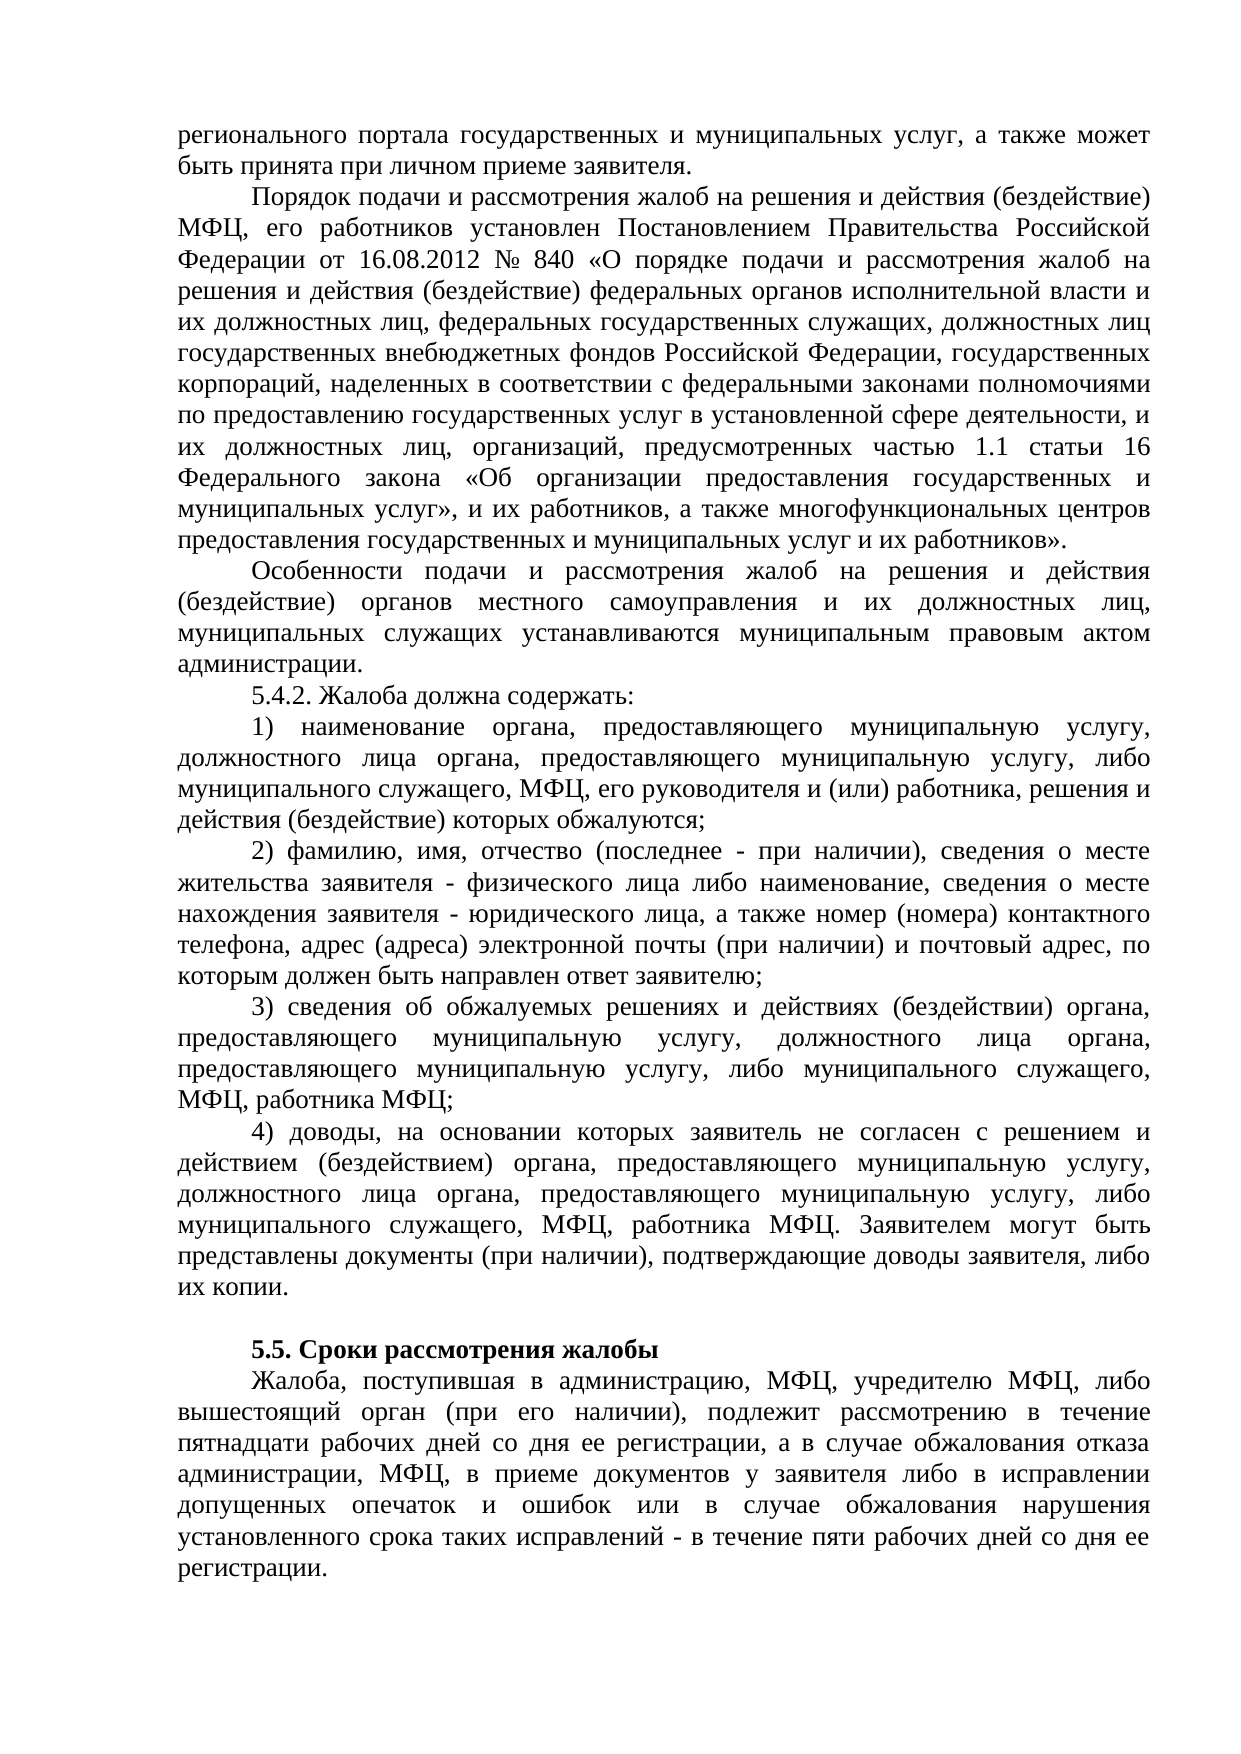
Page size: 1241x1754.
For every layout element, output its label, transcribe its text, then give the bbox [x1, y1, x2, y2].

text 5.5. Сроки рассмотрения жалобы [177, 1333, 1152, 1364]
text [177, 118, 1152, 180]
text Порядок подачи и рассмотрения жалоб на решения и действия (бездействие) МФЦ, его работников установлен Постановлением Правительства Российской Федерации от 16.08.2012 № 840 «О порядке подачи и рассмотрения жалоб на решения и действия (бездействие) федеральных органов исполнительной власти и их должностных лиц, федеральных государственных служащих, должностных лиц государственных внебюджетных фондов Российской Федерации, государственных корпораций, наделенных в соответствии с федеральными законами полномочиями по предоставлению государственных услуг в установленной сфере деятельности, и их должностных лиц, организаций, предусмотренных частью 1.1 статьи 16 Федерального закона «Об организации предоставления государственных и муниципальных услуг», и их работников, а также многофункциональных центров предоставления государственных и муниципальных услуг и их работников». [177, 180, 1152, 554]
text Особенности подачи и рассмотрения жалоб на решения и действия (бездействие) органов местного самоуправления и их должностных лиц, муниципальных служащих устанавливаются муниципальным правовым актом администрации. [177, 554, 1152, 679]
text 1) наименование органа, предоставляющего муниципальную услугу, должностного лица органа, предоставляющего муниципальную услугу, либо муниципального служащего, МФЦ, его руководителя и (или) работника, решения и действия (бездействие) которых обжалуются; [177, 710, 1152, 834]
text 4) доводы, на основании которых заявитель не согласен с решением и действием (бездействием) органа, предоставляющего муниципальную услугу, должностного лица органа, предоставляющего муниципальную услугу, либо муниципального служащего, МФЦ, работника МФЦ. Заявителем могут быть представлены документы (при наличии), подтверждающие доводы заявителя, либо их копии. [177, 1115, 1152, 1302]
text 2) фамилию, имя, отчество (последнее - при наличии), сведения о месте жительства заявителя - физического лица либо наименование, сведения о месте нахождения заявителя - юридического лица, а также номер (номера) контактного телефона, адрес (адреса) электронной почты (при наличии) и почтовый адрес, по которым должен быть направлен ответ заявителю; [177, 834, 1152, 990]
text Жалоба, поступившая в администрацию, МФЦ, учредителю МФЦ, либо вышестоящий орган (при его наличии), подлежит рассмотрению в течение пятнадцати рабочих дней со дня ее регистрации, а в случае обжалования отказа администрации, МФЦ, в приеме документов у заявителя либо в исправлении допущенных опечаток и ошибок или в случае обжалования нарушения установленного срока таких исправлений - в течение пяти рабочих дней со дня ее регистрации. [177, 1364, 1152, 1582]
text 5.4.2. Жалоба должна содержать: [177, 679, 1152, 710]
text 3) сведения об обжалуемых решениях и действиях (бездействии) органа, предоставляющего муниципальную услугу, должностного лица органа, предоставляющего муниципальную услугу, либо муниципального служащего, МФЦ, работника МФЦ; [177, 990, 1152, 1115]
